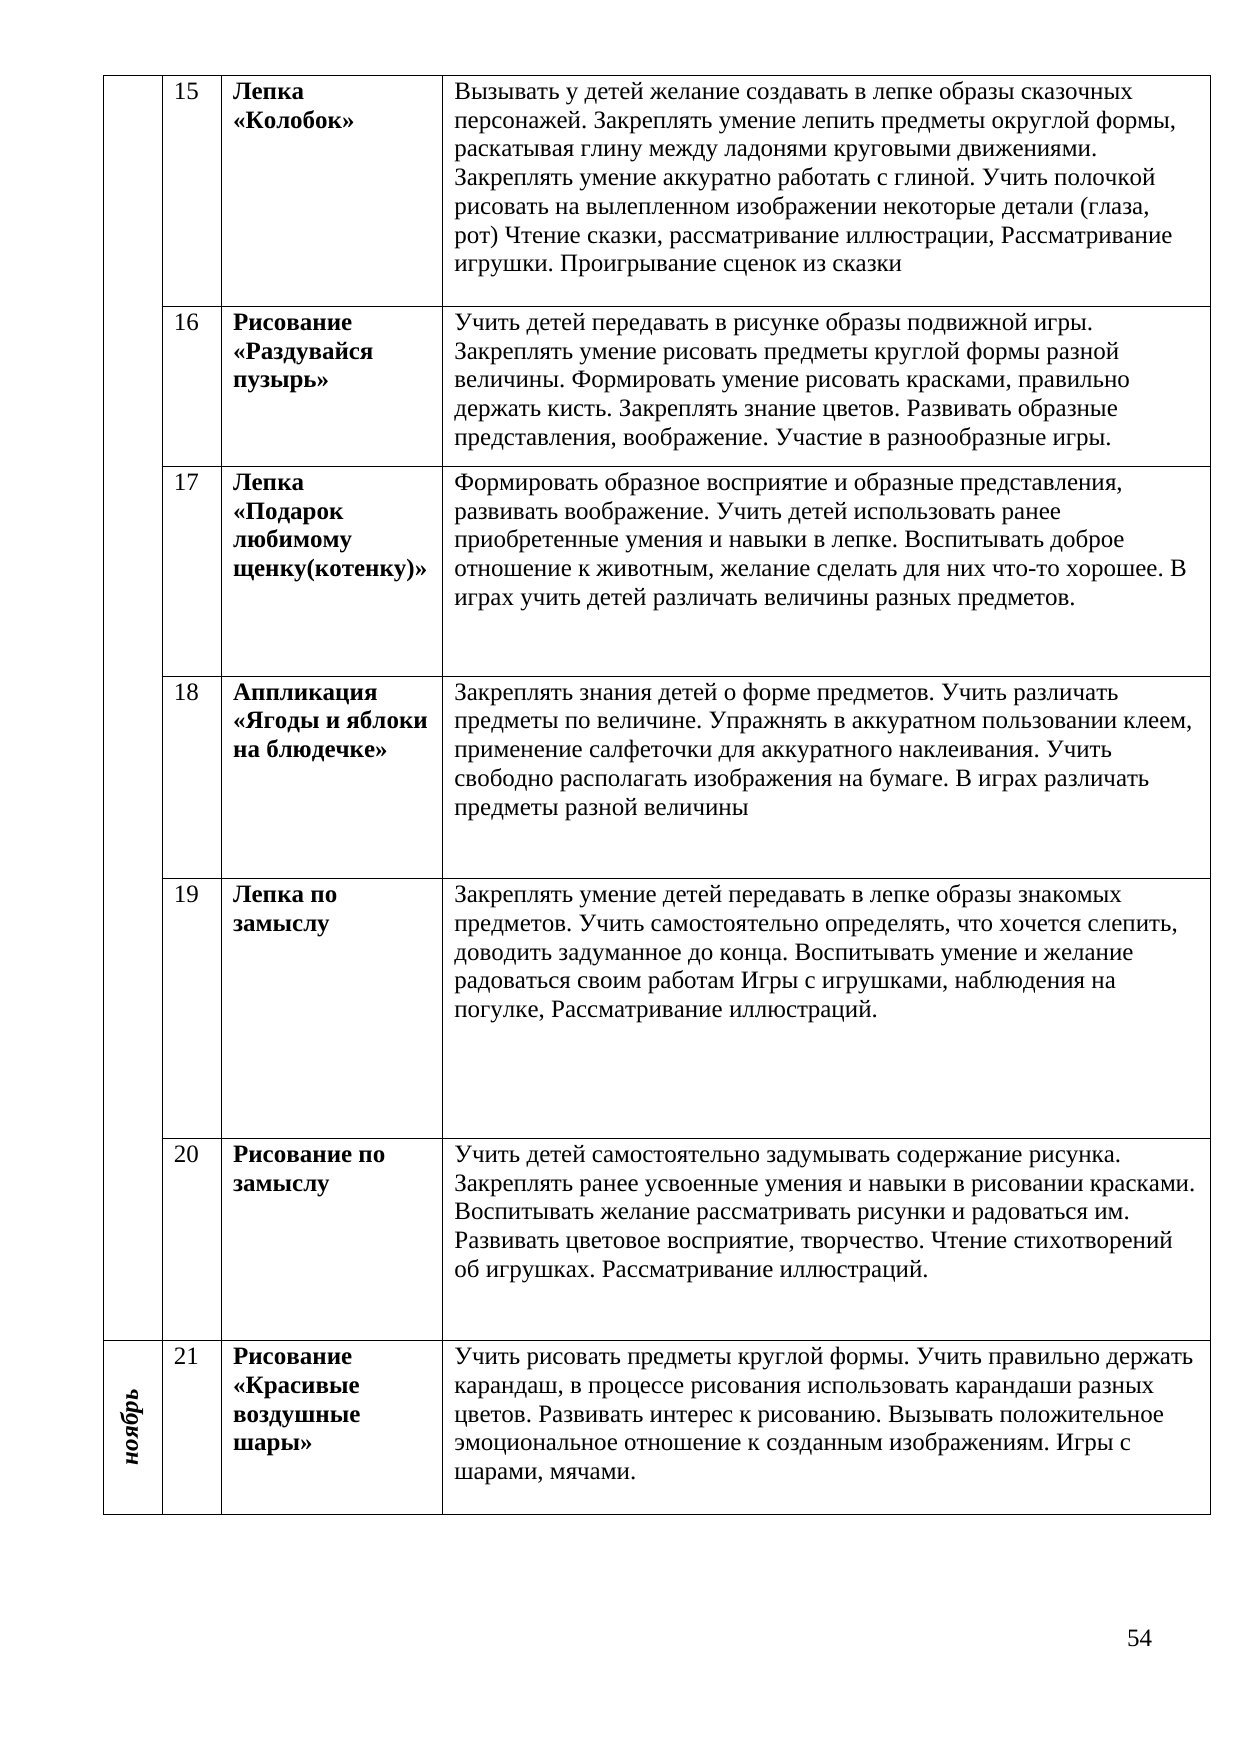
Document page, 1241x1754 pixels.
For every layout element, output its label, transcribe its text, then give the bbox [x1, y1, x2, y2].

table_cell Учить детей самостоятельно задумывать содержание рисунка. Закреплять ранее усвоенные умения и навыки в рисовании красками. Воспитывать желание рассматривать рисунки и радоваться им. Развивать цветовое восприятие, творчество. Чтение стихотворений об игрушках. Рассматривание иллюстраций. [443, 1139, 1210, 1340]
table_cell Лепка «Подарок любимому щенку(котенку)» [222, 467, 442, 676]
table_cell Рисование «Красивые воздушные шары» [222, 1341, 442, 1514]
table_cell 19 [163, 879, 221, 1138]
table_cell Лепка «Колобок» [222, 76, 442, 306]
table_cell 16 [163, 307, 221, 466]
table_cell Закреплять умение детей передавать в лепке образы знакомых предметов. Учить самостоятельно определять, что хочется слепить, доводить задуманное до конца. Воспитывать умение и желание радоваться своим работам Игры с игрушками, наблюдения на погулке, Рассматривание иллюстраций. [443, 879, 1210, 1138]
table_cell 17 [163, 467, 221, 676]
table_cell 20 [163, 1139, 221, 1340]
table_cell Учить рисовать предметы круглой формы. Учить правильно держать карандаш, в процессе рисования использовать карандаши разных цветов. Развивать интерес к рисованию. Вызывать положительное эмоциональное отношение к созданным изображениям. Игры с шарами, мячами. [443, 1341, 1210, 1514]
table_cell Вызывать у детей желание создавать в лепке образы сказочных персонажей. Закреплять умение лепить предметы округлой формы, раскатывая глину между ладонями круговыми движениями. Закреплять умение аккуратно работать с глиной. Учить полочкой рисовать на вылепленном изображении некоторые детали (глаза, рот) Чтение сказки, рассматривание иллюстрации, Рассматривание игрушки. Проигрывание сценок из сказки [443, 76, 1210, 306]
table_cell Рисование «Раздувайся пузырь» [222, 307, 442, 466]
table_cell Аппликация «Ягоды и яблоки на блюдечке» [222, 677, 442, 878]
table_cell Лепка по замыслу [222, 879, 442, 1138]
table_cell Закреплять знания детей о форме предметов. Учить различать предметы по величине. Упражнять в аккуратном пользовании клеем, применение салфеточки для аккуратного наклеивания. Учить свободно располагать изображения на бумаге. В играх различать предметы разной величины [443, 677, 1210, 878]
table_cell ноябрь [104, 1341, 162, 1514]
table_cell 15 [163, 76, 221, 306]
table_cell 21 [163, 1341, 221, 1514]
table_cell Учить детей передавать в рисунке образы подвижной игры. Закреплять умение рисовать предметы круглой формы разной величины. Формировать умение рисовать красками, правильно держать кисть. Закреплять знание цветов. Развивать образные представления, воображение. Участие в разнообразные игры. [443, 307, 1210, 466]
table_cell Рисование по замыслу [222, 1139, 442, 1340]
table_cell Формировать образное восприятие и образные представления, развивать воображение. Учить детей использовать ранее приобретенные умения и навыки в лепке. Воспитывать доброе отношение к животным, желание сделать для них что-то хорошее. В играх учить детей различать величины разных предметов. [443, 467, 1210, 676]
table_cell 18 [163, 677, 221, 878]
